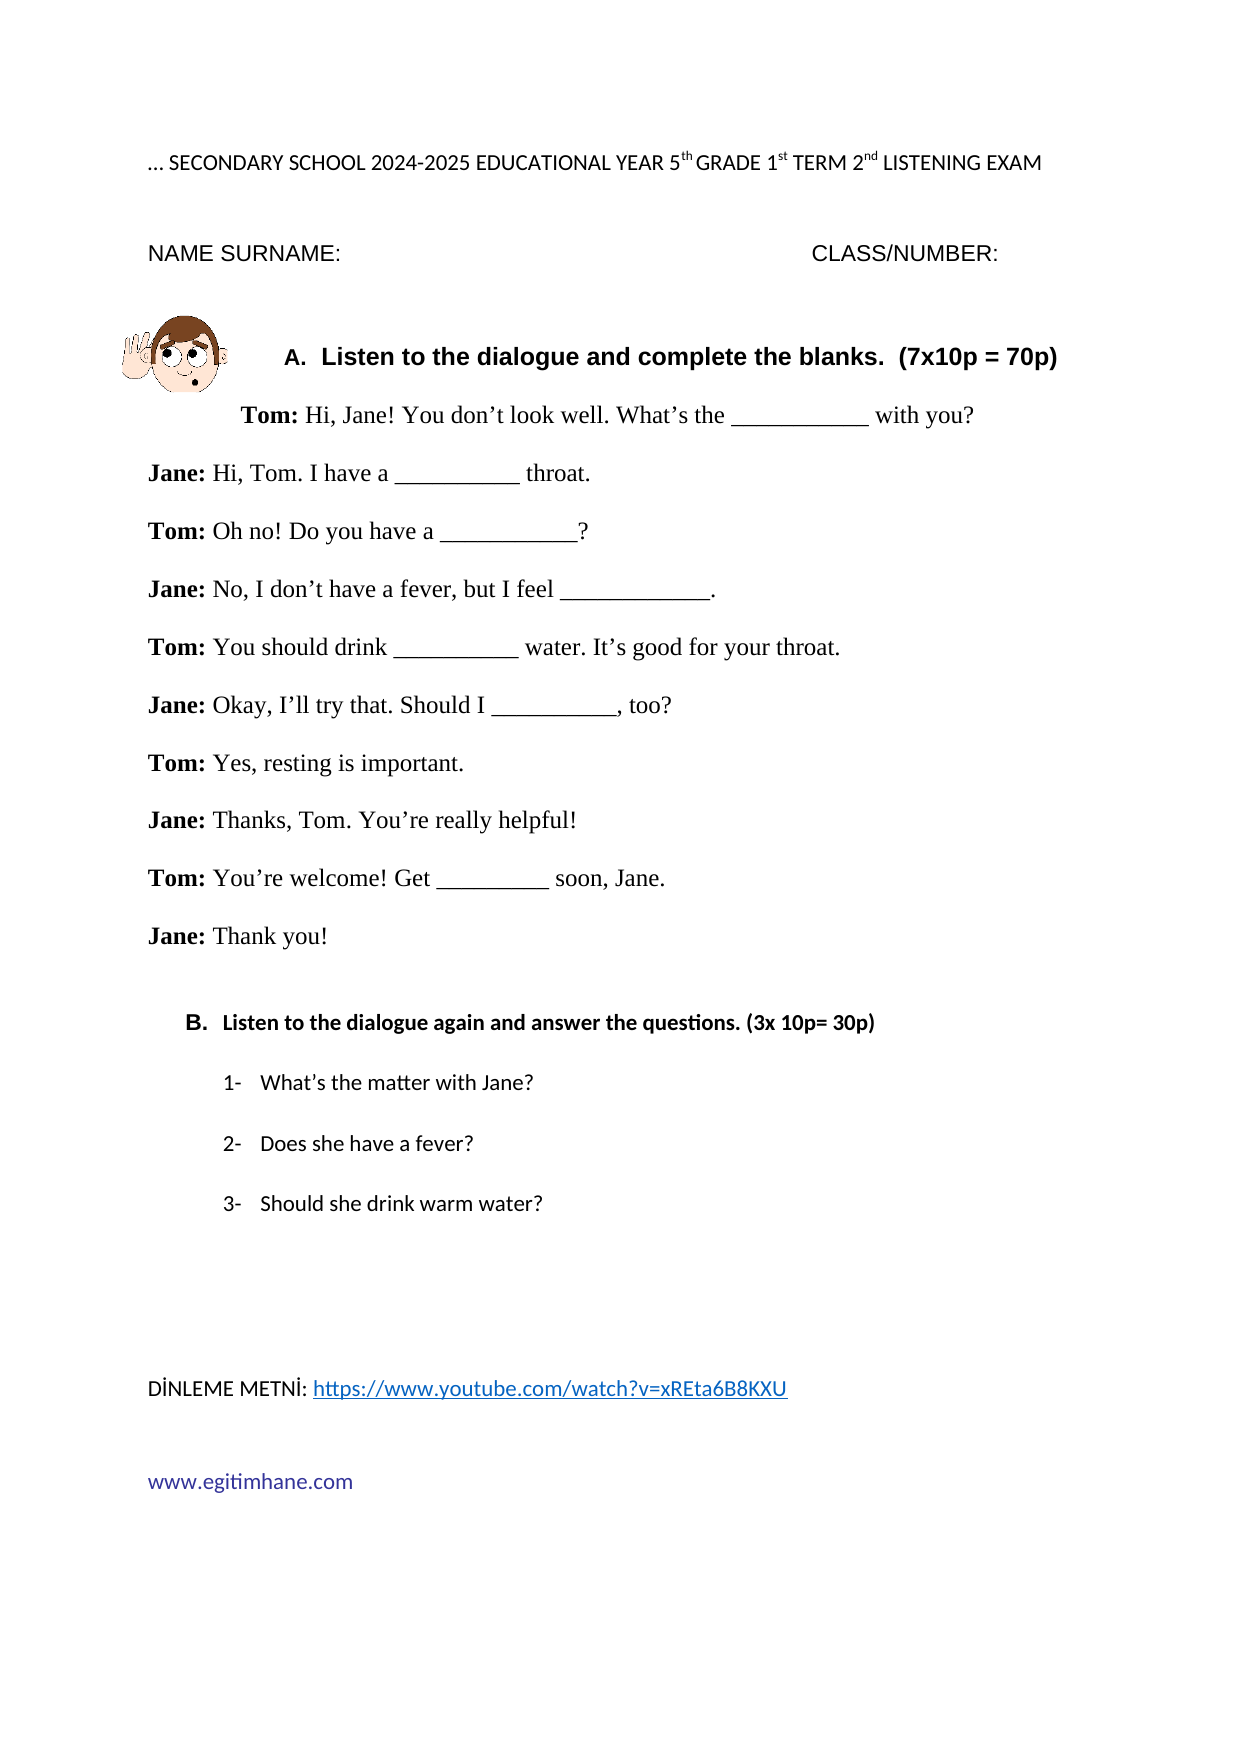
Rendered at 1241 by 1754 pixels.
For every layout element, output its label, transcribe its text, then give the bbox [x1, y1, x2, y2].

text Jane: Okay, I’ll try that. Should I __________, too? [148, 690, 1093, 718]
text Jane: Thank you! [148, 921, 1093, 979]
text Jane: Hi, Tom. I have a __________ throat. [148, 458, 1093, 487]
list Does she have a fever? [223, 1129, 1093, 1187]
list Listen to the dialogue again and answer the questions. (3x 10p= 30p) [185, 1008, 1093, 1036]
list What’s the matter with Jane? [223, 1068, 1093, 1127]
text Jane: No, I don’t have a fever, but I feel ____________. [148, 574, 1093, 603]
text www.egitimhane.com [148, 1467, 1093, 1496]
text Tom: You should drink __________ water. It’s good for your throat. [148, 632, 1093, 661]
text Tom: Oh no! Do you have a ___________? [148, 516, 1093, 545]
text Jane: Thanks, Tom. You’re really helpful! [148, 806, 1093, 834]
text Tom: You’re welcome! Get _________ soon, Jane. [148, 863, 1093, 892]
picture [121, 315, 227, 391]
text Tom: Yes, resting is important. [148, 748, 1093, 776]
list Listen to the dialogue and complete the blanks. (7x10p = 70p) [221, 342, 1093, 371]
list Should she drink warm water? [223, 1189, 1093, 1248]
text NAME SURNAME: CLASS/NUMBER: [148, 239, 1093, 266]
text DİNLEME METNİ: https://www.youtube.com/watch?v=xREta6B8KXU [148, 1374, 1093, 1402]
text Tom: Hi, Jane! You don’t look well. What’s the ___________ with you? [148, 400, 1093, 429]
text … SECONDARY SCHOOL 2024-2025 EDUCATIONAL YEAR 5th GRADE 1st TERM 2nd LISTENING EXAM [148, 148, 1093, 176]
